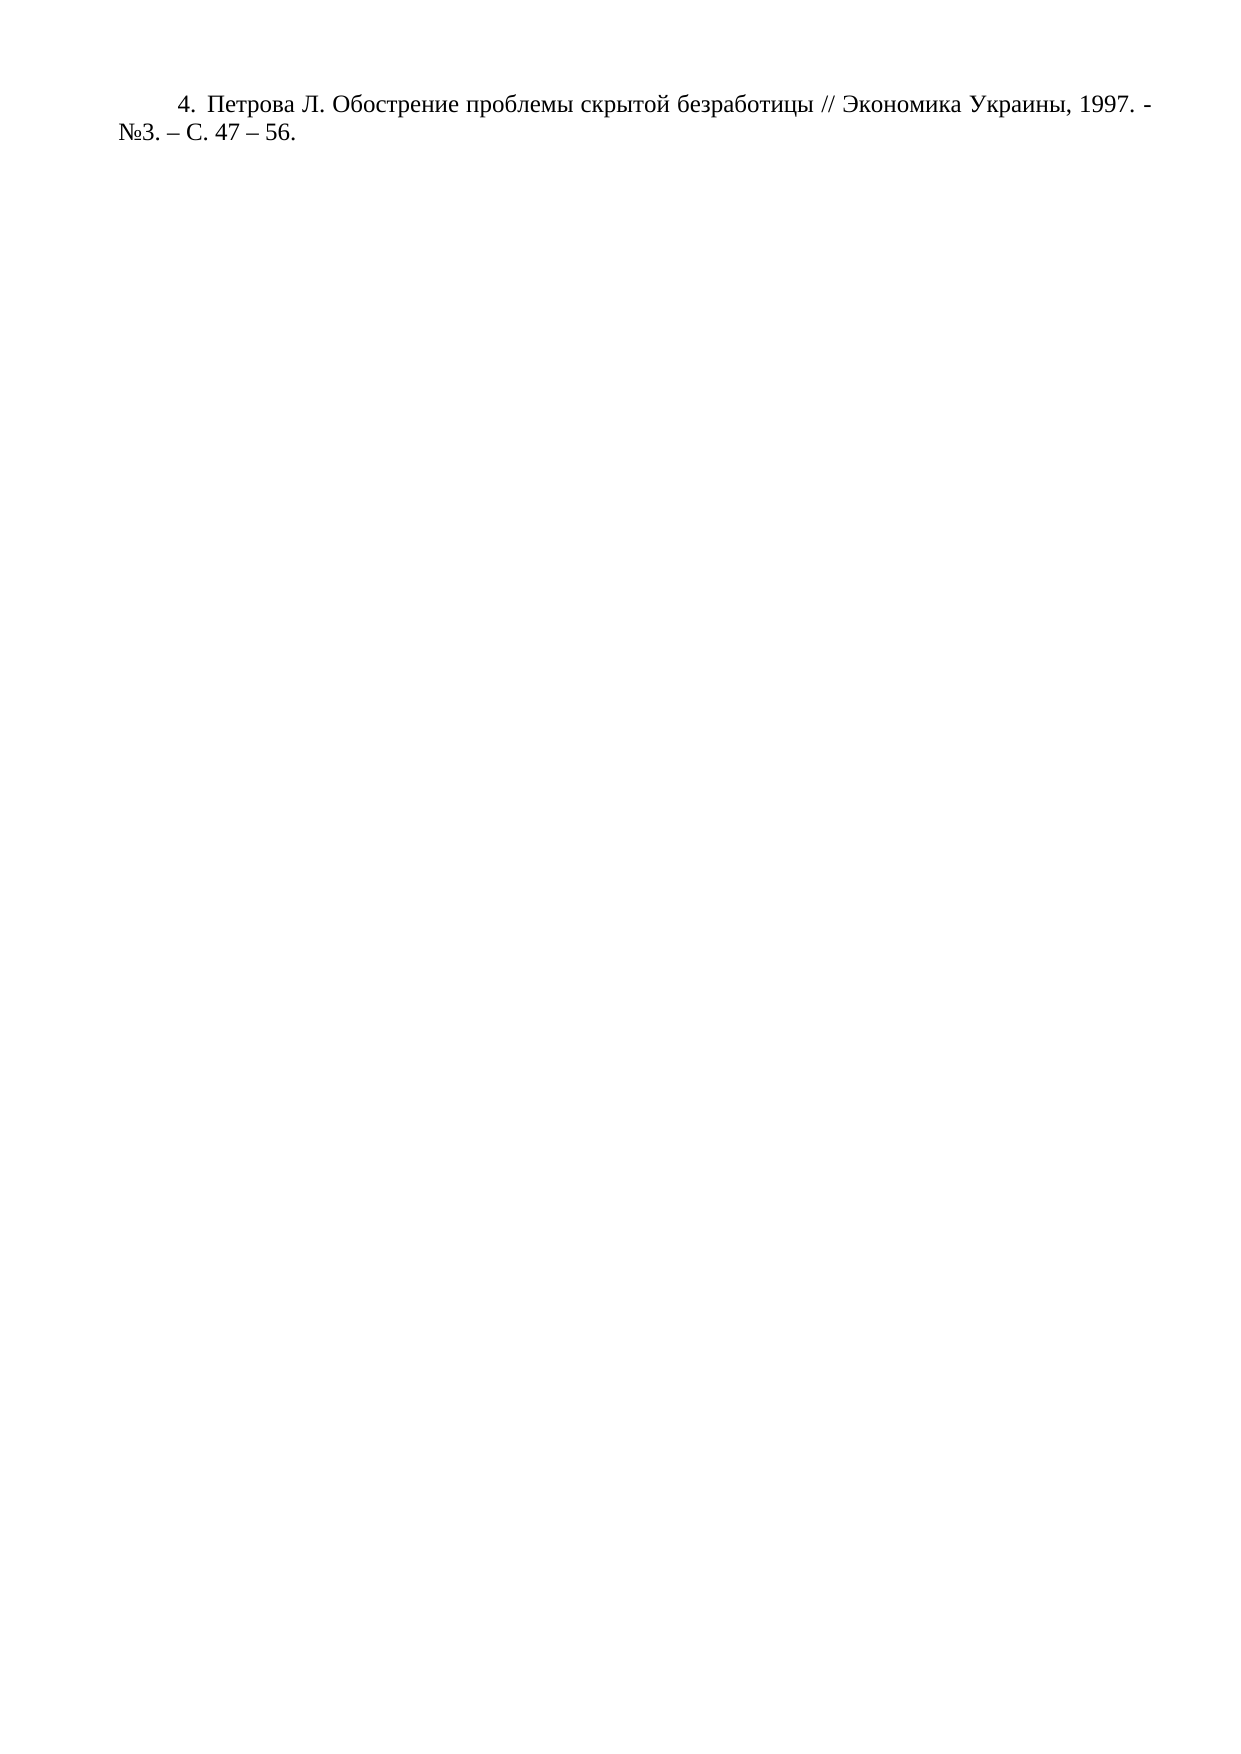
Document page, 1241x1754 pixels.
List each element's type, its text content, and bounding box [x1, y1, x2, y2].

list Петрова Л. Обострение проблемы скрытой безработицы // Экономика Украины, 1997. - №3. – C. 47 – 56. [118, 89, 1152, 146]
